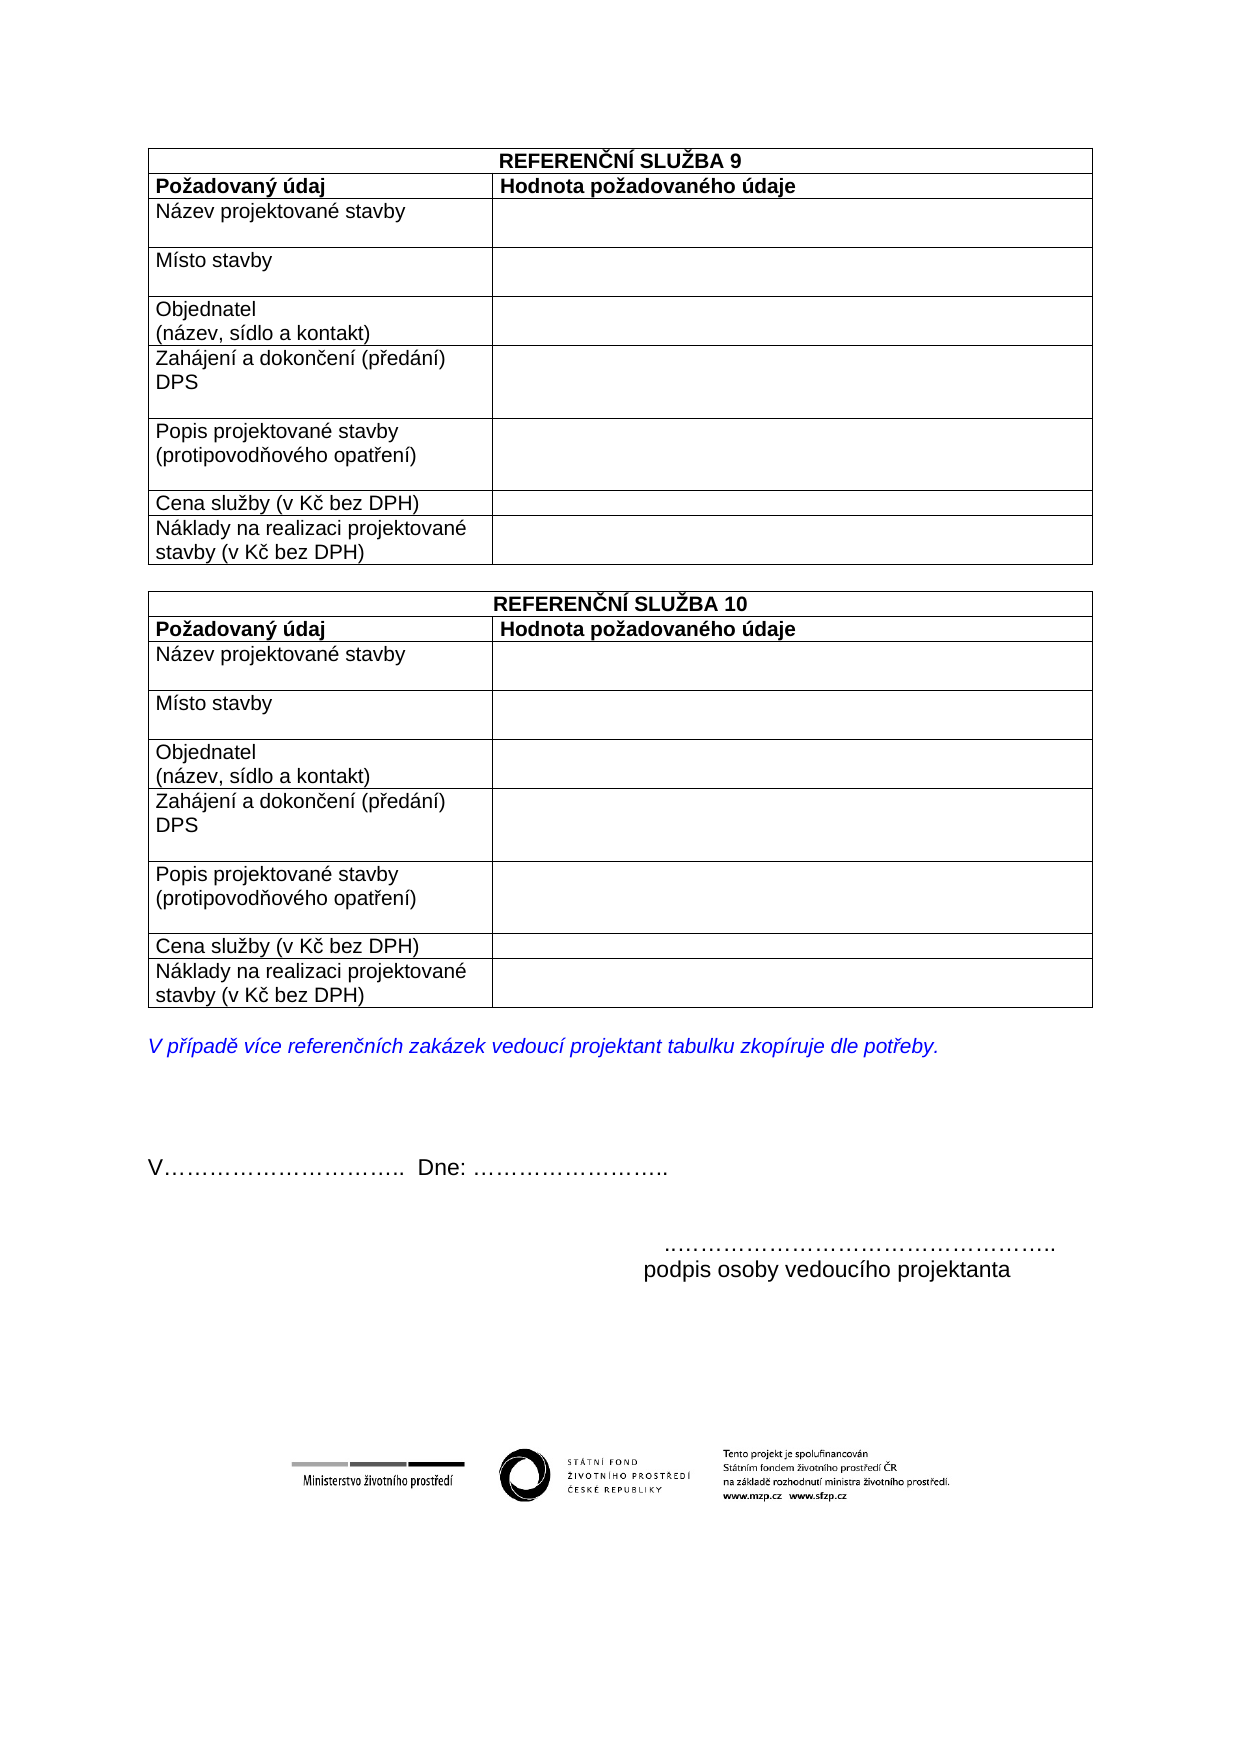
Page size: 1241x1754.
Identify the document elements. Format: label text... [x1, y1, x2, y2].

text V případě více referenčních zakázek vedoucí projektant tabulku zkopíruje dle potřeby. [148, 1034, 1093, 1058]
table_cell [493, 642, 1092, 690]
table_cell Popis projektované stavby (protipovodňového opatření) [149, 419, 492, 489]
table_cell Hodnota požadovaného údaje [493, 617, 1092, 641]
table_cell [493, 346, 1092, 417]
text V………………………….. Dne: …………………….. [148, 1155, 1093, 1180]
table_cell [493, 248, 1092, 296]
table_cell [493, 491, 1092, 514]
table_cell Požadovaný údaj [149, 617, 492, 641]
table_cell Místo stavby [149, 691, 492, 739]
table_cell Objednatel (název, sídlo a kontakt) [149, 297, 492, 344]
table_cell Požadovaný údaj [149, 174, 492, 198]
table_cell [493, 516, 1092, 563]
table_cell [493, 199, 1092, 247]
table_header referenční služba 9 [149, 149, 1092, 173]
table_cell [493, 297, 1092, 344]
table_cell Náklady na realizaci projektované stavby (v Kč bez DPH) [149, 516, 492, 563]
table_cell [493, 691, 1092, 739]
table_cell Zahájení a dokončení (předání) DPS [149, 346, 492, 417]
table_cell Objednatel (název, sídlo a kontakt) [149, 740, 492, 788]
table_cell [493, 789, 1092, 861]
table_cell Zahájení a dokončení (předání) DPS [149, 789, 492, 861]
table_cell Název projektované stavby [149, 642, 492, 690]
table_cell Název projektované stavby [149, 199, 492, 247]
table_cell [493, 419, 1092, 489]
table_cell [493, 959, 1092, 1007]
picture [257, 1414, 983, 1536]
list podpis osoby vedoucího projektanta [605, 1256, 1093, 1283]
table_cell [493, 934, 1092, 958]
table_cell [493, 740, 1092, 788]
table_cell Místo stavby [149, 248, 492, 296]
table_cell Hodnota požadovaného údaje [493, 174, 1092, 198]
table_header referenční služba 10 [149, 592, 1092, 616]
table_cell Cena služby (v Kč bez DPH) [149, 491, 492, 514]
list ..………………………………………….. [605, 1230, 1093, 1256]
table_cell Popis projektované stavby (protipovodňového opatření) [149, 862, 492, 933]
table_cell [493, 862, 1092, 933]
table_cell Cena služby (v Kč bez DPH) [149, 934, 492, 958]
table_cell Náklady na realizaci projektované stavby (v Kč bez DPH) [149, 959, 492, 1007]
